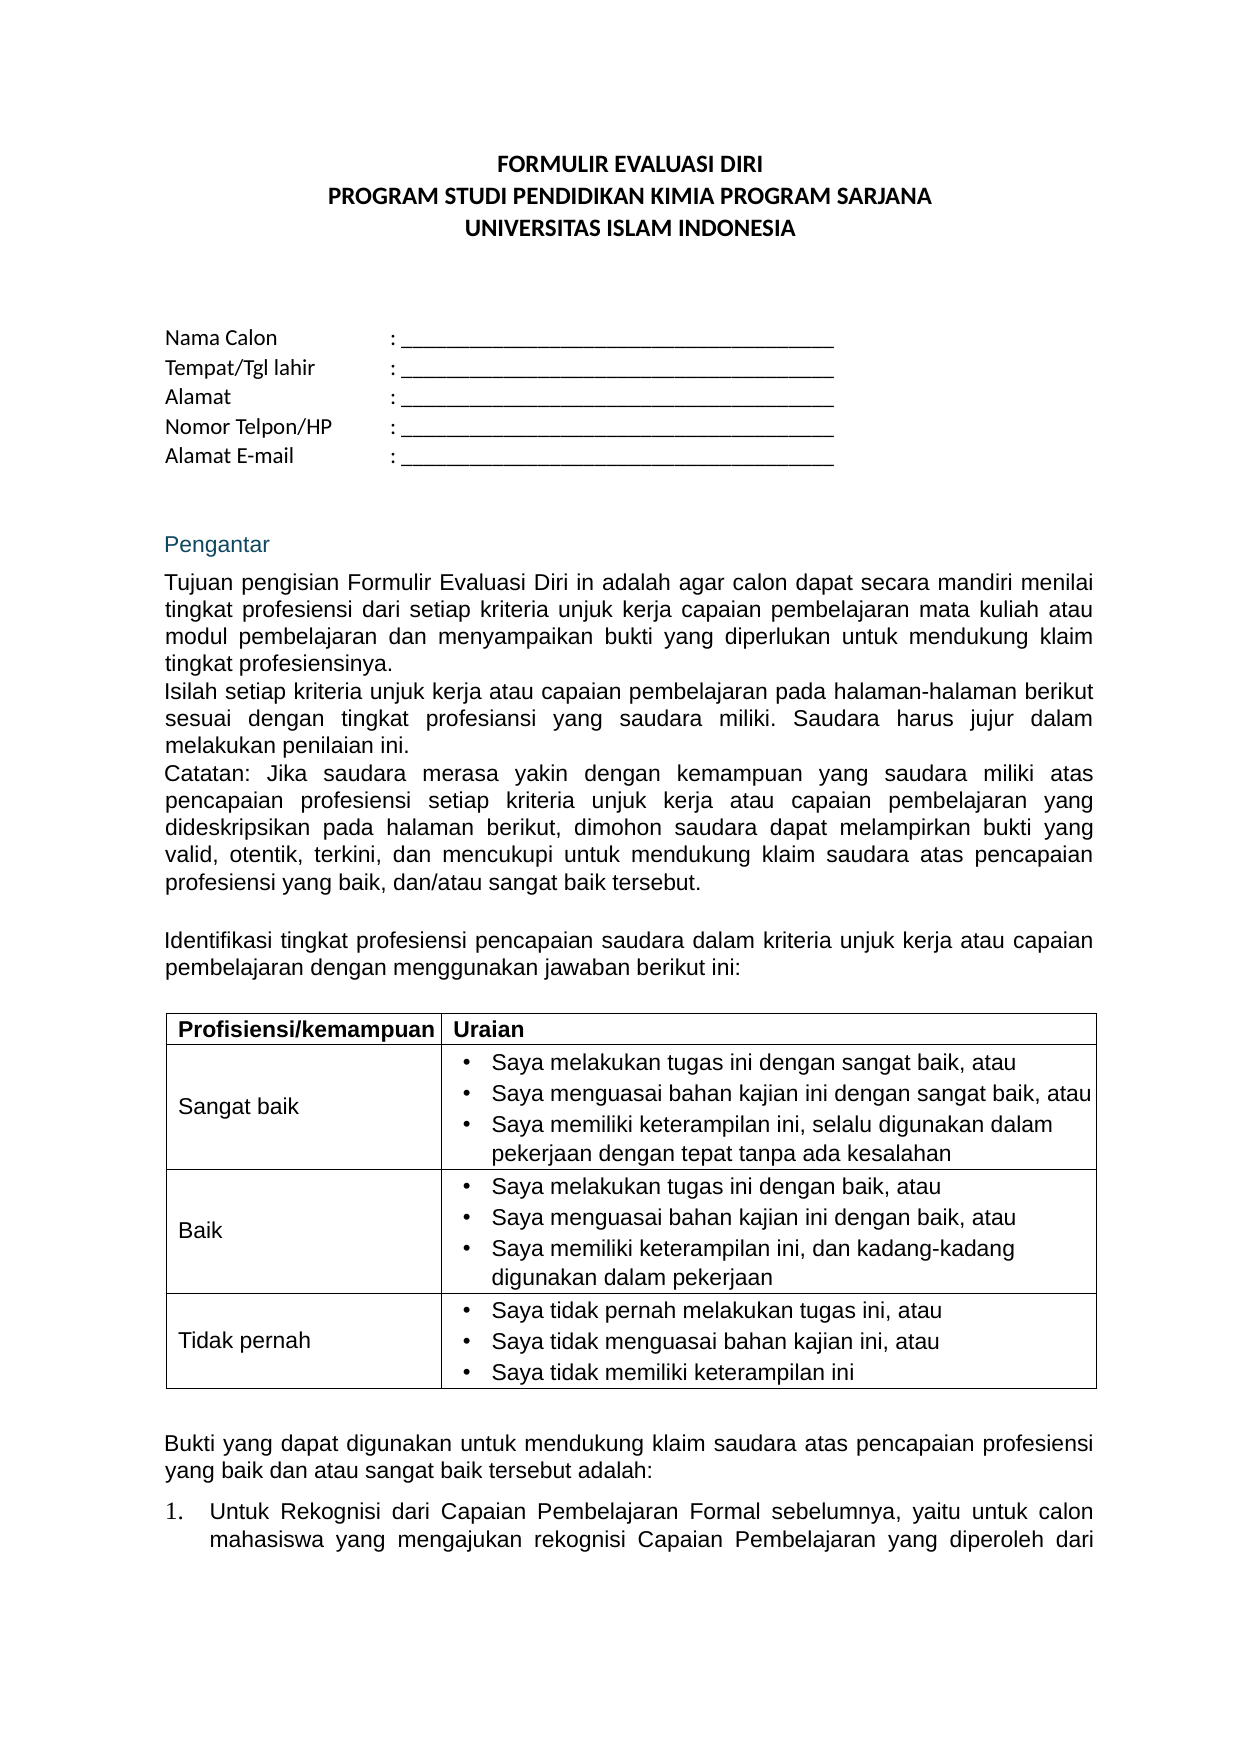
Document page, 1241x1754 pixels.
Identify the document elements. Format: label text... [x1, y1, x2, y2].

table_cell Saya melakukan tugas ini dengan baik, atau Saya menguasai bahan kajian ini dengan baik, atau Saya memiliki keterampilan ini, dan kadang-kadang digunakan dalam pekerjaan [442, 1170, 1096, 1292]
subtitle Pengantar [164, 531, 1096, 557]
text Tempat/Tgl lahir : ______________________________________ [165, 353, 1094, 381]
text Nama Calon : ______________________________________ [165, 323, 1094, 351]
text Tujuan pengisian Formulir Evaluasi Diri in adalah agar calon dapat secara mandiri menilai tingkat profesiensi dari setiap kriteria unjuk kerja capaian pembelajaran mata kuliah atau modul pembelajaran dan menyampaikan bukti yang diperlukan untuk mendukung klaim tingkat profesiensinya. [164, 569, 1094, 677]
table_cell Sangat baik [167, 1045, 441, 1168]
text PROGRAM STUDI PENDIDIKAN KIMIA PROGRAM SARJANA [165, 180, 1096, 211]
table_cell Baik [167, 1170, 441, 1292]
text FORMULIR EVALUASI DIRI [165, 148, 1096, 179]
table_header Profisiensi/kemampuan [167, 1014, 441, 1044]
table_header Uraian [442, 1014, 1096, 1044]
table_cell Saya melakukan tugas ini dengan sangat baik, atau Saya menguasai bahan kajian ini dengan sangat baik, atau Saya memiliki keterampilan ini, selalu digunakan dalam pekerjaan dengan tepat tanpa ada kesalahan [442, 1045, 1096, 1168]
text UNIVERSITAS ISLAM INDONESIA [165, 212, 1096, 242]
text Identifikasi tingkat profesiensi pencapaian saudara dalam kriteria unjuk kerja atau capaian pembelajaran dengan menggunakan jawaban berikut ini: [164, 927, 1094, 981]
table_cell Tidak pernah [167, 1294, 441, 1388]
text Bukti yang dapat digunakan untuk mendukung klaim saudara atas pencapaian profesiensi yang baik dan atau sangat baik tersebut adalah: [164, 1430, 1094, 1484]
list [165, 1496, 1094, 1552]
text Isilah setiap kriteria unjuk kerja atau capaian pembelajaran pada halaman-halaman berikut sesuai dengan tingkat profesiansi yang saudara miliki. Saudara harus jujur dalam melakukan penilaian ini. [164, 678, 1094, 759]
table_cell Saya tidak pernah melakukan tugas ini, atau Saya tidak menguasai bahan kajian ini, atau Saya tidak memiliki keterampilan ini [442, 1294, 1096, 1388]
text Alamat E-mail : ______________________________________ [165, 442, 1094, 470]
text Nomor Telpon/HP : ______________________________________ [165, 412, 1094, 440]
text Catatan: Jika saudara merasa yakin dengan kemampuan yang saudara miliki atas pencapaian profesiensi setiap kriteria unjuk kerja atau capaian pembelajaran yang dideskripsikan pada halaman berikut, dimohon saudara dapat melampirkan bukti yang valid, otentik, terkini, dan mencukupi untuk mendukung klaim saudara atas pencapaian profesiensi yang baik, dan/atau sangat baik tersebut. [164, 760, 1094, 895]
text Alamat : ______________________________________ [165, 382, 1094, 411]
